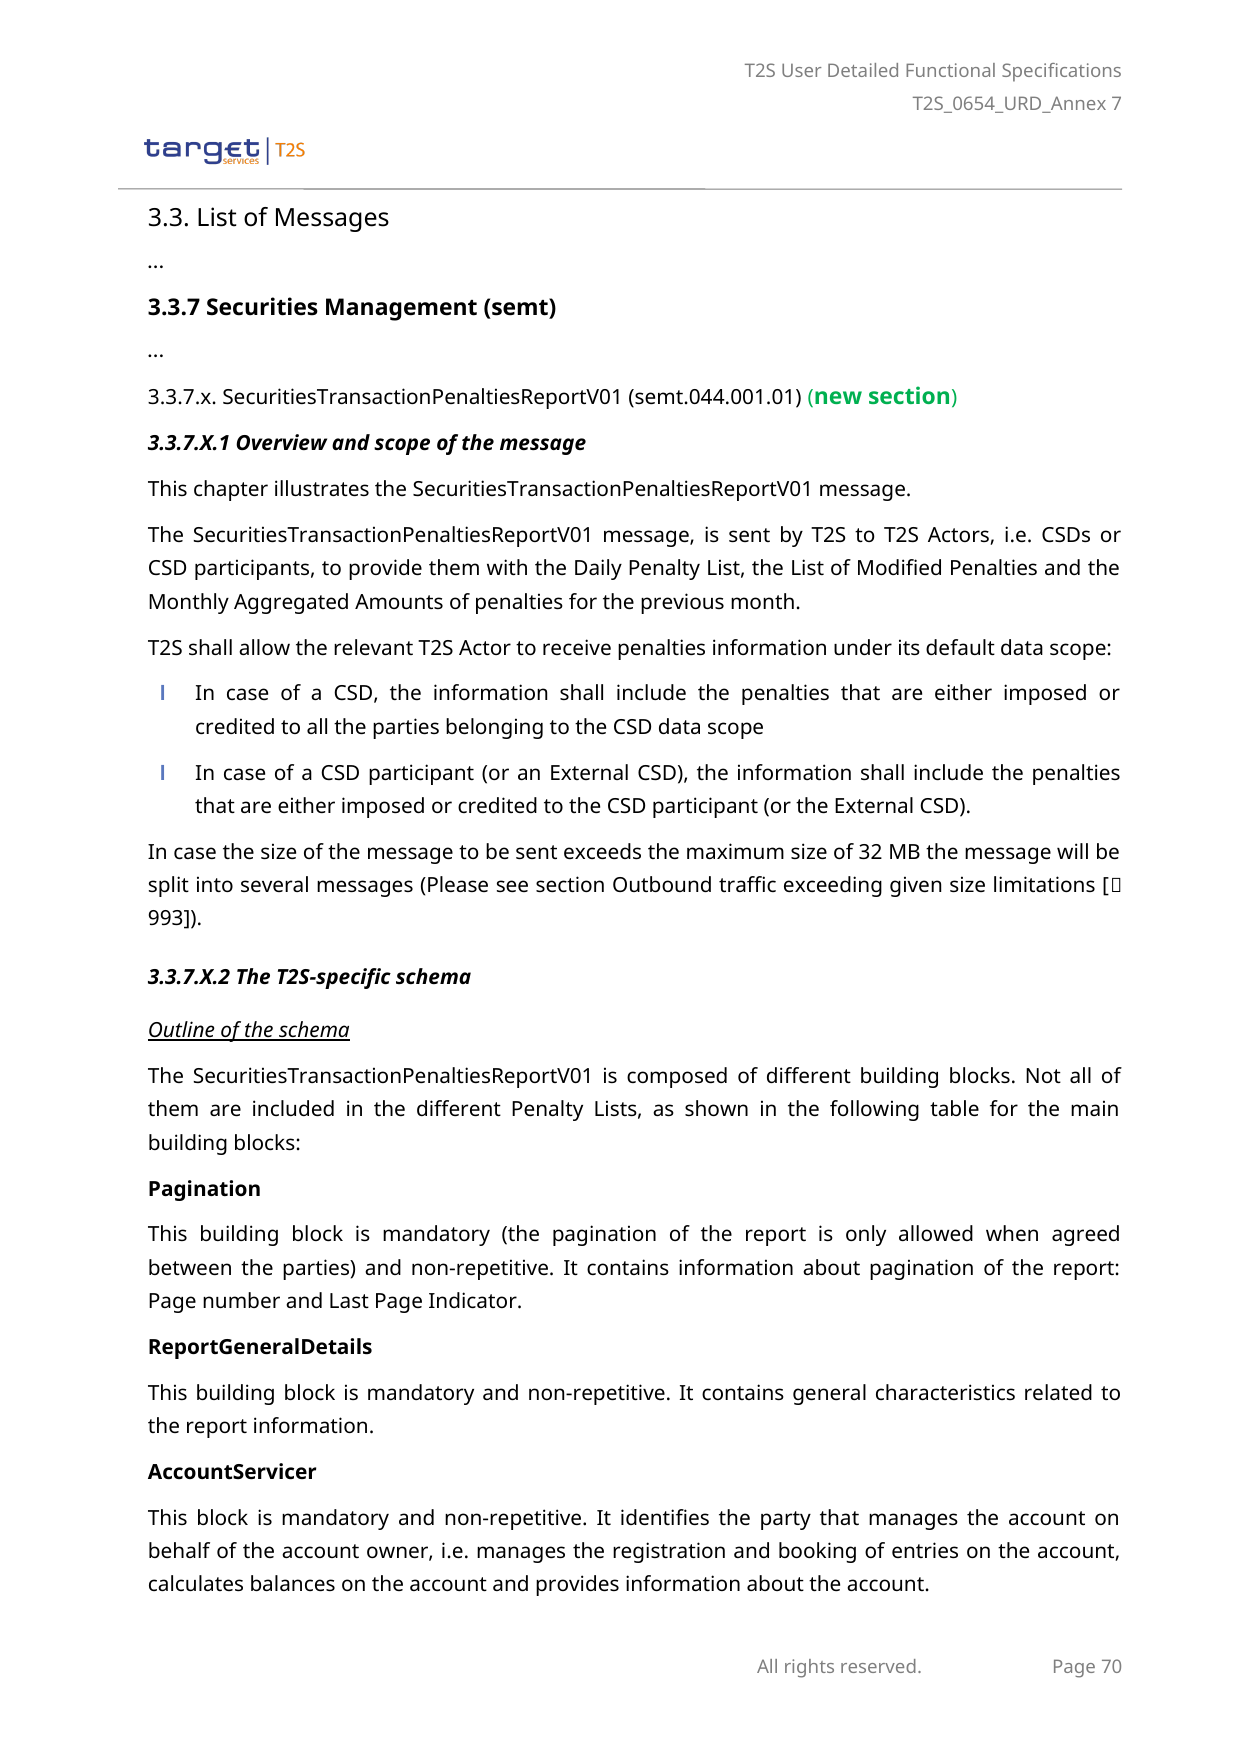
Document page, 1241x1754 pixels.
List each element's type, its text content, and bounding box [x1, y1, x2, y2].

list In case of a CSD, the information shall include the penalties that are either imposed or credited to all the parties belonging to the CSD data scope [159, 674, 1122, 740]
list In case of a CSD participant (or an External CSD), the information shall include the penalties that are either imposed or credited to the CSD participant (or the External CSD). [159, 753, 1122, 819]
text … [148, 247, 1122, 274]
text ReportGeneralDetails [148, 1327, 1122, 1360]
subtitle 3.3.7.x. SecuritiesTransactionPenaltiesReportV01 (semt.044.001.01) (new section) [148, 378, 1122, 411]
text This building block is mandatory (the pagination of the report is only allowed when agreed between the parties) and non-repetitive. It contains information about pagination of the report: Page number and Last Page Indicator. [148, 1214, 1122, 1314]
text The SecuritiesTransactionPenaltiesReportV01 is composed of different building blocks. Not all of them are included in the different Penalty Lists, as shown in the following table for the main building blocks: [148, 1056, 1122, 1156]
subtitle Outline of the schema [148, 1015, 1122, 1044]
subtitle 3.3. List of Messages [148, 200, 1122, 234]
text Pagination [148, 1169, 1122, 1202]
subtitle 3.3.7.X.2 The T2S-specific schema [148, 957, 1122, 990]
picture [127, 107, 313, 194]
text AccountServicer [148, 1452, 1122, 1485]
text This block is mandatory and non-repetitive. It identifies the party that manages the account on behalf of the account owner, i.e. manages the registration and booking of entries on the account, calculates balances on the account and provides information about the account. [148, 1498, 1122, 1598]
text In case the size of the message to be sent exceeds the maximum size of 32 MB the message will be split into several messages (Please see section Outbound traffic exceeding given size limitations [ 993]). [148, 832, 1122, 932]
text This building block is mandatory and non-repetitive. It contains general characteristics related to the report information. [148, 1373, 1122, 1439]
subtitle 3.3.7.X.1 Overview and scope of the message [148, 424, 1122, 457]
subtitle 3.3.7 Securities Management (semt) [148, 289, 1122, 323]
text … [148, 335, 1122, 363]
text This chapter illustrates the SecuritiesTransactionPenaltiesReportV01 message. [148, 469, 1122, 503]
text The SecuritiesTransactionPenaltiesReportV01 message, is sent by T2S to T2S Actors, i.e. CSDs or CSD participants, to provide them with the Daily Penalty List, the List of Modified Penalties and the Monthly Aggregated Amounts of penalties for the previous month. [148, 515, 1122, 615]
text T2S shall allow the relevant T2S Actor to receive penalties information under its default data scope: [148, 628, 1122, 661]
